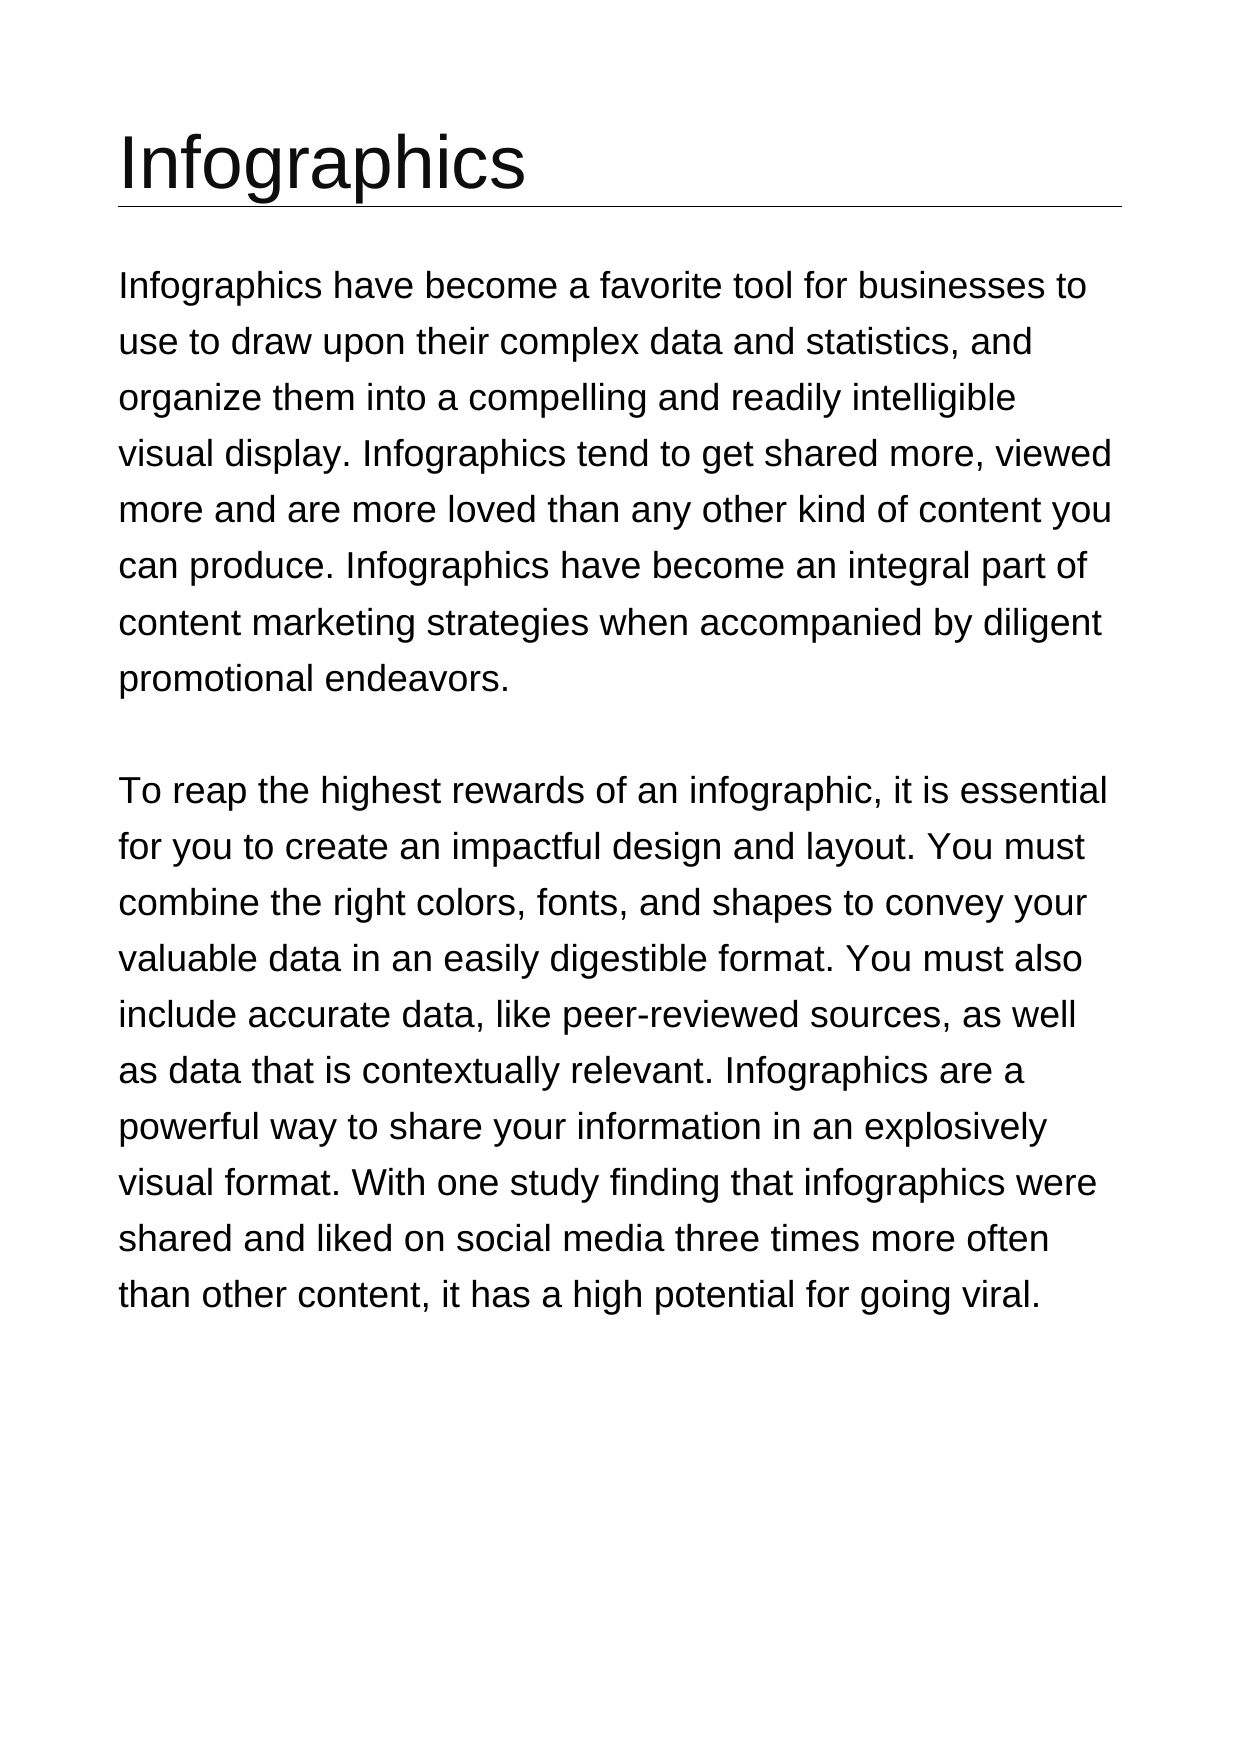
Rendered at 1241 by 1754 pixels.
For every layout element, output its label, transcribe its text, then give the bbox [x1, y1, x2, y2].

text Infographics have become a favorite tool for businesses to use to draw upon their complex data and statistics, and organize them into a compelling and readily intelligible visual display. Infographics tend to get shared more, viewed more and are more loved than any other kind of content you can produce. Infographics have become an integral part of content marketing strategies when accompanied by diligent promotional endeavors. [118, 263, 1122, 699]
text To reap the highest rewards of an infographic, it is essential for you to create an impactful design and layout. You must combine the right colors, fonts, and shapes to convey your valuable data in an easily digestible format. You must also include accurate data, like peer-reviewed sources, as well as data that is contextually relevant. Infographics are a powerful way to share your information in an explosively visual format. With one study finding that infographics were shared and liked on social media three times more often than other content, it has a high potential for going viral. [118, 768, 1122, 1315]
subtitle Infographics [118, 118, 1122, 206]
